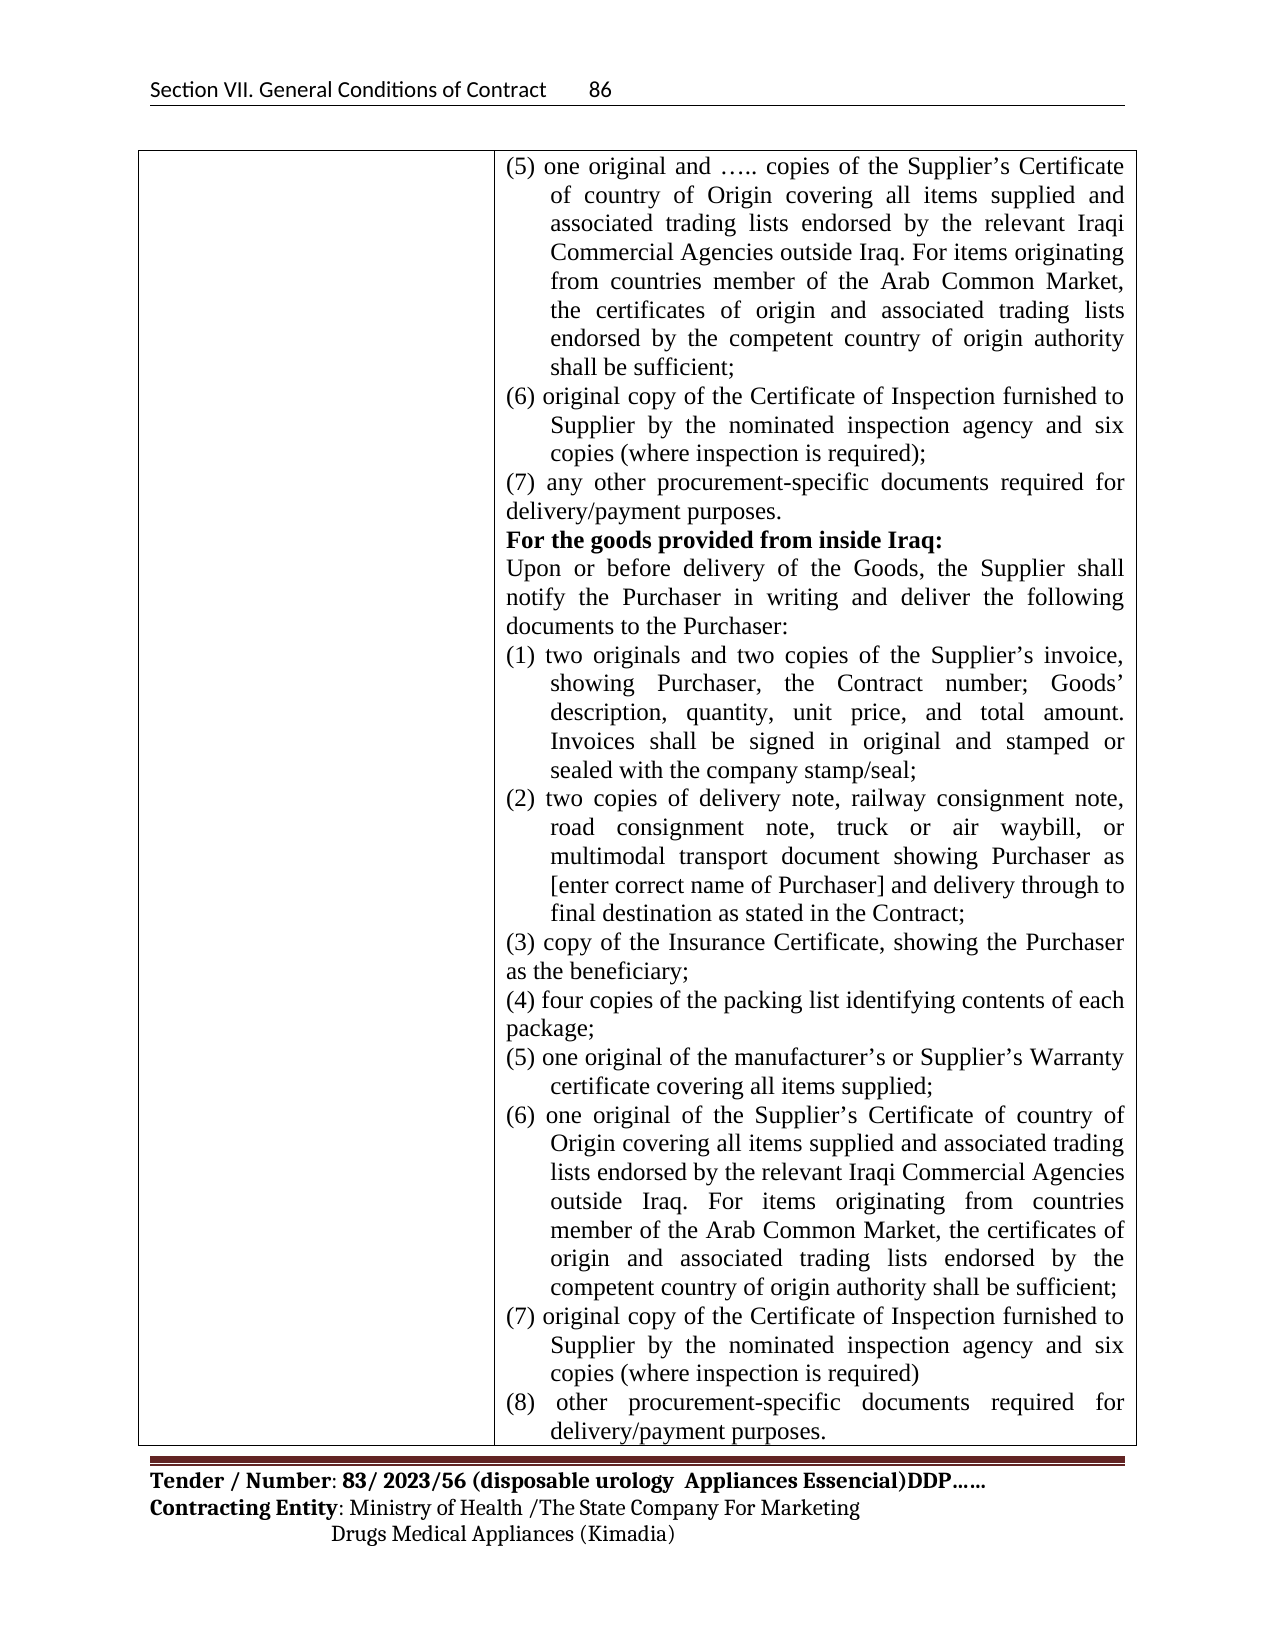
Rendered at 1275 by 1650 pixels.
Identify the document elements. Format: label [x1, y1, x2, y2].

table_header [139, 151, 494, 1445]
table_header [495, 151, 1136, 1445]
